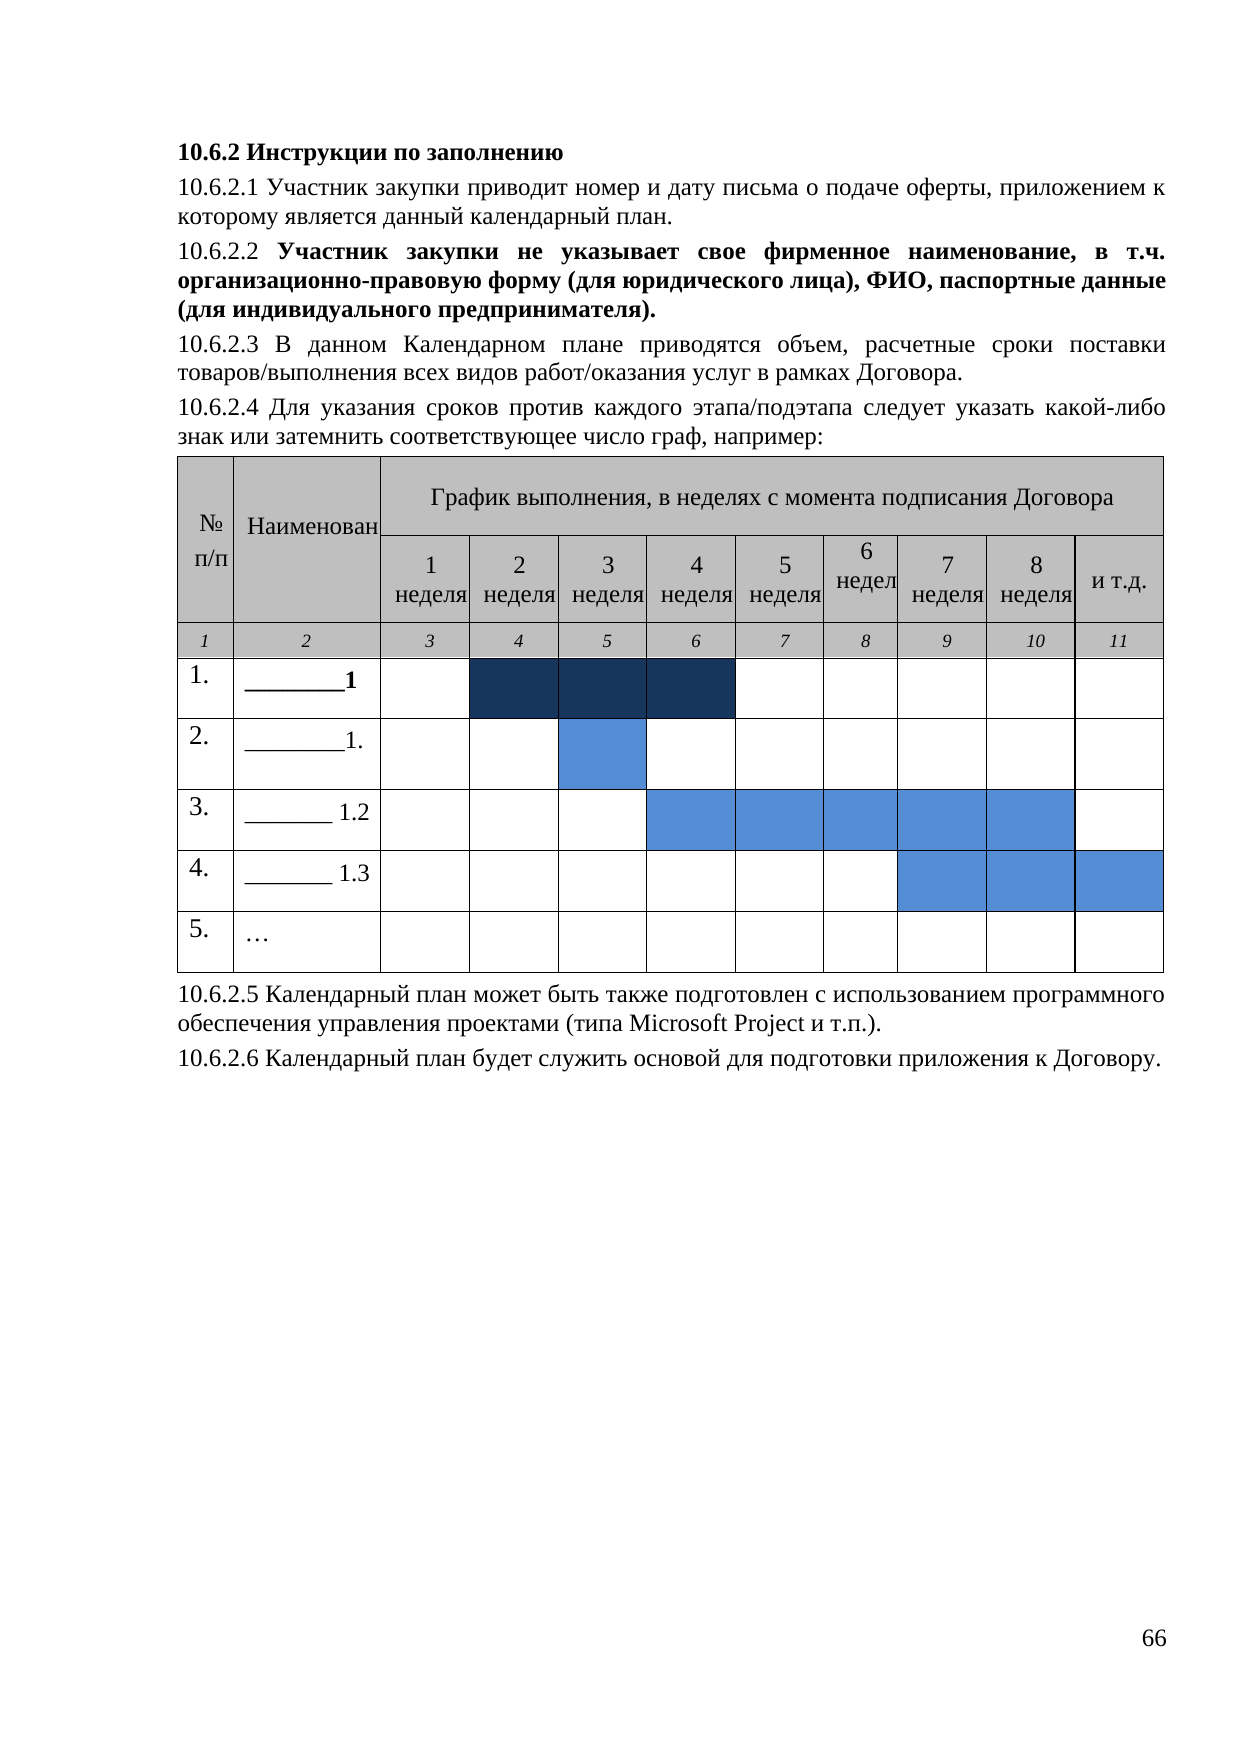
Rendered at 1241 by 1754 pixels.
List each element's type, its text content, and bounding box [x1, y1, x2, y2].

table_cell [559, 851, 646, 911]
table_cell [736, 790, 823, 850]
table_cell 4 неделя [647, 536, 735, 622]
table_cell [470, 851, 558, 911]
table_header Наименование этапа [234, 457, 380, 622]
table_cell 11 [1076, 623, 1163, 657]
table_cell [470, 719, 558, 789]
table_cell 10 [987, 623, 1074, 657]
table_cell [898, 659, 986, 718]
table_cell [178, 790, 233, 850]
table_cell [898, 790, 986, 850]
table_cell [178, 719, 233, 789]
table_cell [381, 851, 469, 911]
table_cell [987, 912, 1074, 972]
table_cell [736, 912, 823, 972]
table_cell [381, 719, 469, 789]
table_cell [647, 719, 735, 789]
table_cell [381, 659, 469, 718]
table_cell [987, 719, 1074, 789]
table_cell [647, 659, 735, 718]
table_cell [647, 912, 735, 972]
table_cell [736, 719, 823, 789]
table_cell 7 неделя [898, 536, 986, 622]
table_cell и т.д. [1076, 536, 1163, 622]
table_cell [559, 912, 646, 972]
text 10.6.2.4 Для указания сроков против каждого этапа/подэтапа следует указать какой-либо знак или затемнить соответствующее число граф, например: [177, 392, 1167, 450]
table_cell 7 [736, 623, 823, 657]
table_cell 1 [178, 623, 233, 657]
table_cell [381, 790, 469, 850]
table_cell [987, 659, 1074, 718]
table_cell [987, 790, 1074, 850]
table_header График выполнения, в неделях с момента подписания Договора [381, 457, 1163, 535]
table_cell [824, 912, 897, 972]
table_cell [178, 912, 233, 972]
table_cell [559, 719, 646, 789]
text 10.6.2 Инструкции по заполнению [177, 137, 1167, 166]
table_cell [824, 851, 897, 911]
table_cell 1 неделя [381, 536, 469, 622]
table_cell [470, 659, 558, 718]
table_cell [559, 790, 646, 850]
table_cell 9 [898, 623, 986, 657]
text 10.6.2.3 В данном Календарном плане приводятся объем, расчетные сроки поставки товаров/выполнения всех видов работ/оказания услуг в рамках Договора. [177, 329, 1167, 386]
table_cell 4 [470, 623, 558, 657]
table_cell [178, 851, 233, 911]
text 10.6.2.6 Календарный план будет служить основой для подготовки приложения к Договору. [177, 1043, 1167, 1072]
table_cell [987, 851, 1074, 911]
table_header № п/п [178, 457, 233, 622]
table_cell [647, 790, 735, 850]
table_cell [898, 719, 986, 789]
table_cell 3 [381, 623, 469, 657]
table_cell [898, 912, 986, 972]
table_cell 8 неделя [987, 536, 1074, 622]
table_cell [470, 912, 558, 972]
table_cell [470, 790, 558, 850]
table_cell 5 [559, 623, 646, 657]
table_cell [736, 851, 823, 911]
table_cell _______ 1.3 [234, 851, 380, 911]
table_cell [1076, 912, 1163, 972]
table_cell [1076, 659, 1163, 718]
table_cell 2 неделя [470, 536, 558, 622]
text 10.6.2.1 Участник закупки приводит номер и дату письма о подаче оферты, приложением к которому является данный календарный план. [177, 172, 1167, 230]
table_cell [1076, 719, 1163, 789]
table_cell [824, 659, 897, 718]
table_cell [647, 851, 735, 911]
table_cell [178, 659, 233, 718]
table_cell _______ 1.2 [234, 790, 380, 850]
table_cell 2 [234, 623, 380, 657]
table_cell [898, 851, 986, 911]
table_cell [824, 790, 897, 850]
table_cell [736, 659, 823, 718]
table_cell [1076, 790, 1163, 850]
table_cell [381, 912, 469, 972]
table_cell 6 [647, 623, 735, 657]
table_cell … [234, 912, 380, 972]
table_cell 3 неделя [559, 536, 646, 622]
text 10.6.2.5 Календарный план может быть также подготовлен с использованием программного обеспечения управления проектами (типа Microsoft Project и т.п.). [177, 979, 1167, 1037]
table_cell [1076, 851, 1163, 911]
table_cell 5 неделя [736, 536, 823, 622]
table_cell 8 [824, 623, 897, 657]
table_cell 6 неделя [824, 536, 897, 622]
table_cell [559, 659, 646, 718]
table_cell ________1 [234, 659, 380, 718]
table_cell [824, 719, 897, 789]
text 10.6.2.2 Участник закупки не указывает свое фирменное наименование, в т.ч. организационно-правовую форму (для юридического лица), ФИО, паспортные данные (для индивидуального предпринимателя). [177, 236, 1167, 322]
table_cell ________1.1 [234, 719, 380, 789]
